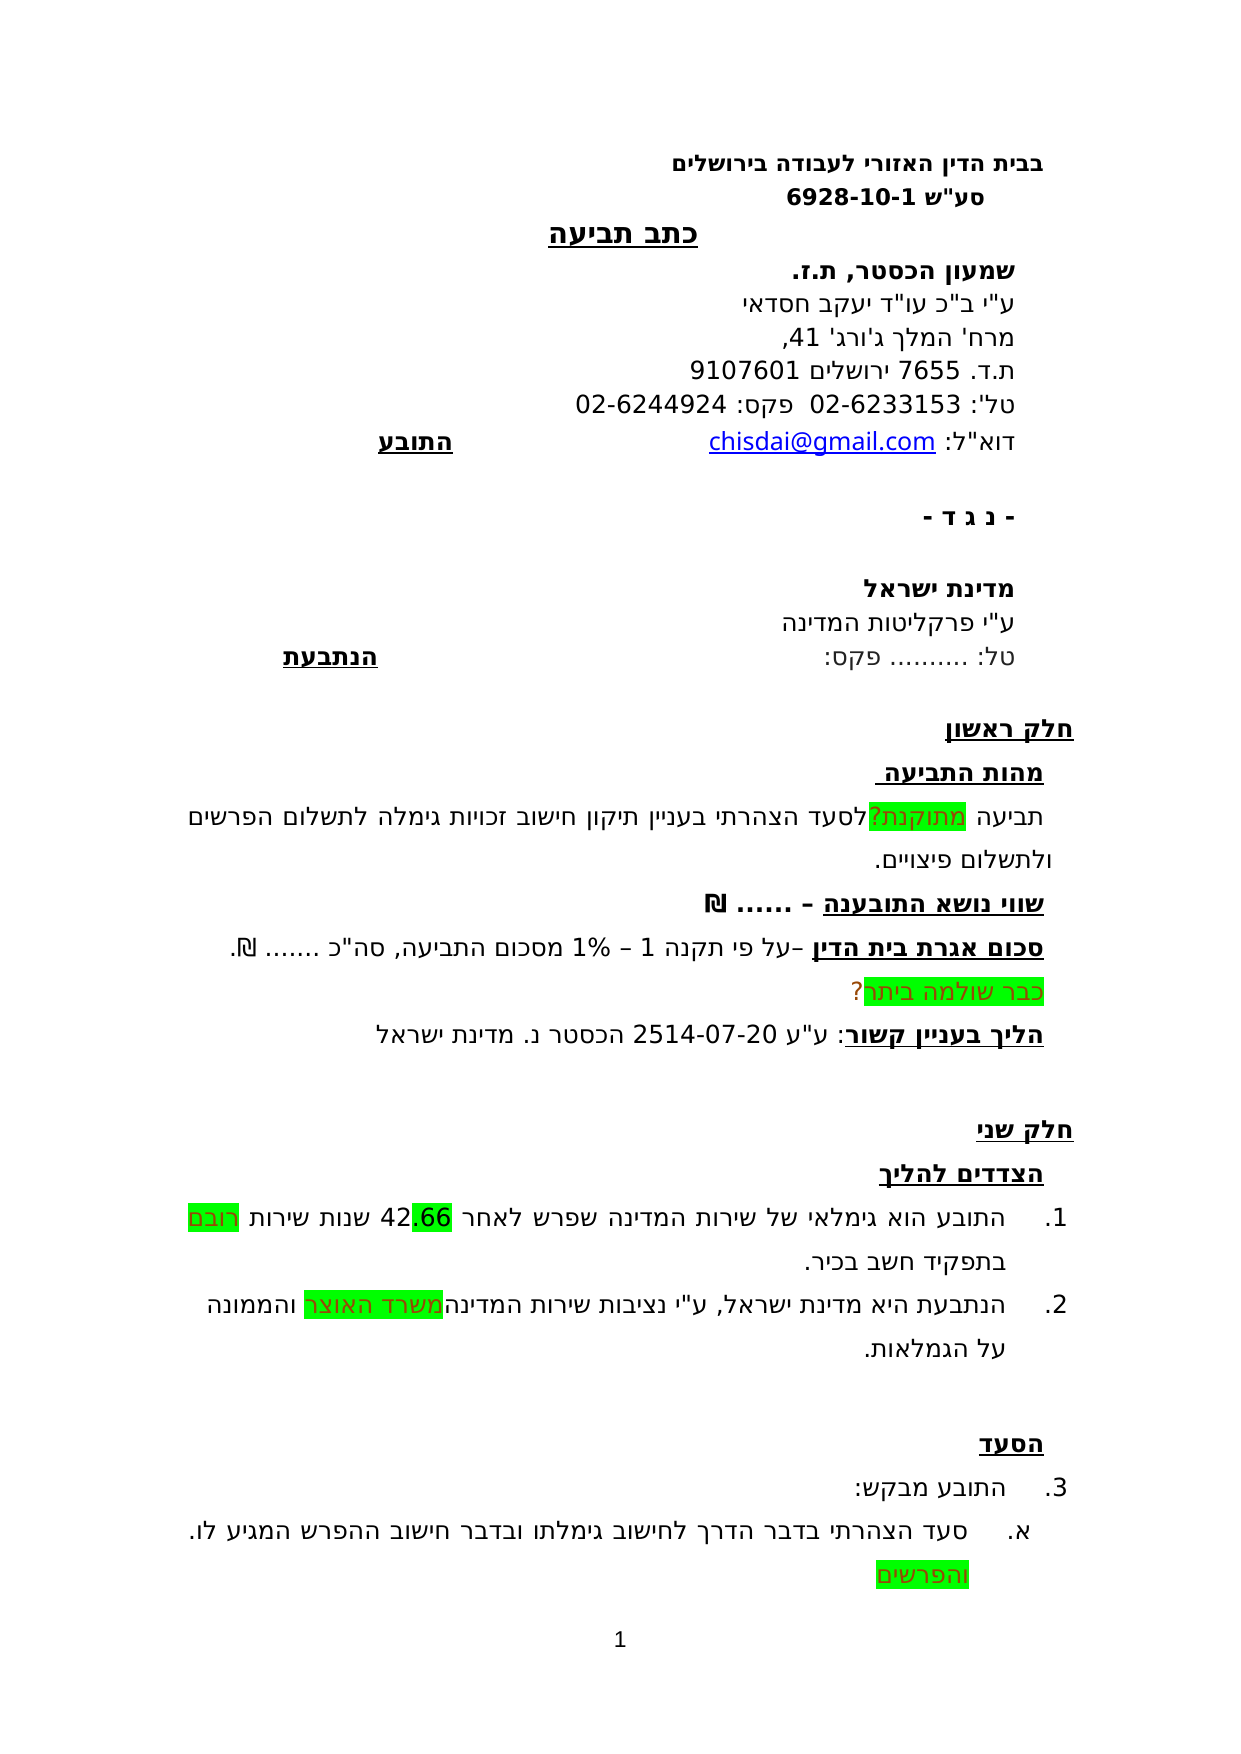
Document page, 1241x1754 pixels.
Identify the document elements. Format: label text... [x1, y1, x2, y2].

text תביעה מתוקנת?לסעד הצהרתי בעניין תיקון חישוב זכויות גימלה לתשלום הפרשים ולתשלום פיצויים. [187, 802, 1053, 875]
text ת.ד. 7655 ירושלים 9107601 [187, 356, 1053, 386]
list התובע הוא גימלאי של שירות המדינה שפרש לאחר 42.66 שנות שירות רובם בתפקיד חשב בכיר. [187, 1203, 1044, 1276]
text כתב תביעה [187, 217, 1059, 251]
text מדינת ישראל [187, 574, 1053, 604]
list הסעד [187, 1429, 1044, 1458]
list סכום אגרת בית הדין –על פי תקנה 1 – 1% מסכום התביעה, סה"כ ....... ₪. כבר שולמה ביתר? [187, 933, 1044, 1006]
list התובע מבקש: [187, 1473, 1044, 1502]
text טל': 02-6233153 פקס: 02-6244924 [187, 390, 1053, 419]
text מרח' המלך ג'ורג' 41, [187, 323, 1053, 352]
text דוא"ל: chisdai@gmail.com התובע [187, 423, 1053, 458]
text טל: .......... פקס: הנתבעת [187, 642, 1053, 671]
text מהות התביעה [187, 758, 1044, 787]
list הליך בעניין קשור: ע"ע 2514-07-20 הכסטר נ. מדינת ישראל [187, 1021, 1044, 1050]
text ע"י ב"כ עו"ד יעקב חסדאי [187, 289, 1053, 318]
list חלק שני [187, 1115, 1073, 1144]
text בבית הדין האזורי לעבודה בירושלים סע"ש 6928-10-1 [187, 150, 1044, 212]
list הצדדים להליך [187, 1159, 1044, 1188]
text ע"י פרקליטות המדינה [187, 608, 1053, 637]
list שווי נושא התובענה – ...... ₪ [187, 889, 1044, 918]
list סעד הצהרתי בדבר הדרך לחישוב גימלתו ובדבר חישוב ההפרש המגיע לו. והפרשים [187, 1516, 1006, 1589]
text שמעון הכסטר, ת.ז. [187, 256, 1053, 285]
text חלק ראשון [187, 714, 1073, 743]
list הנתבעת היא מדינת ישראל, ע"י נציבות שירות המדינהמשרד האוצר והממונה על הגמלאות. [187, 1290, 1044, 1363]
text - נ ג ד - [187, 502, 1053, 531]
